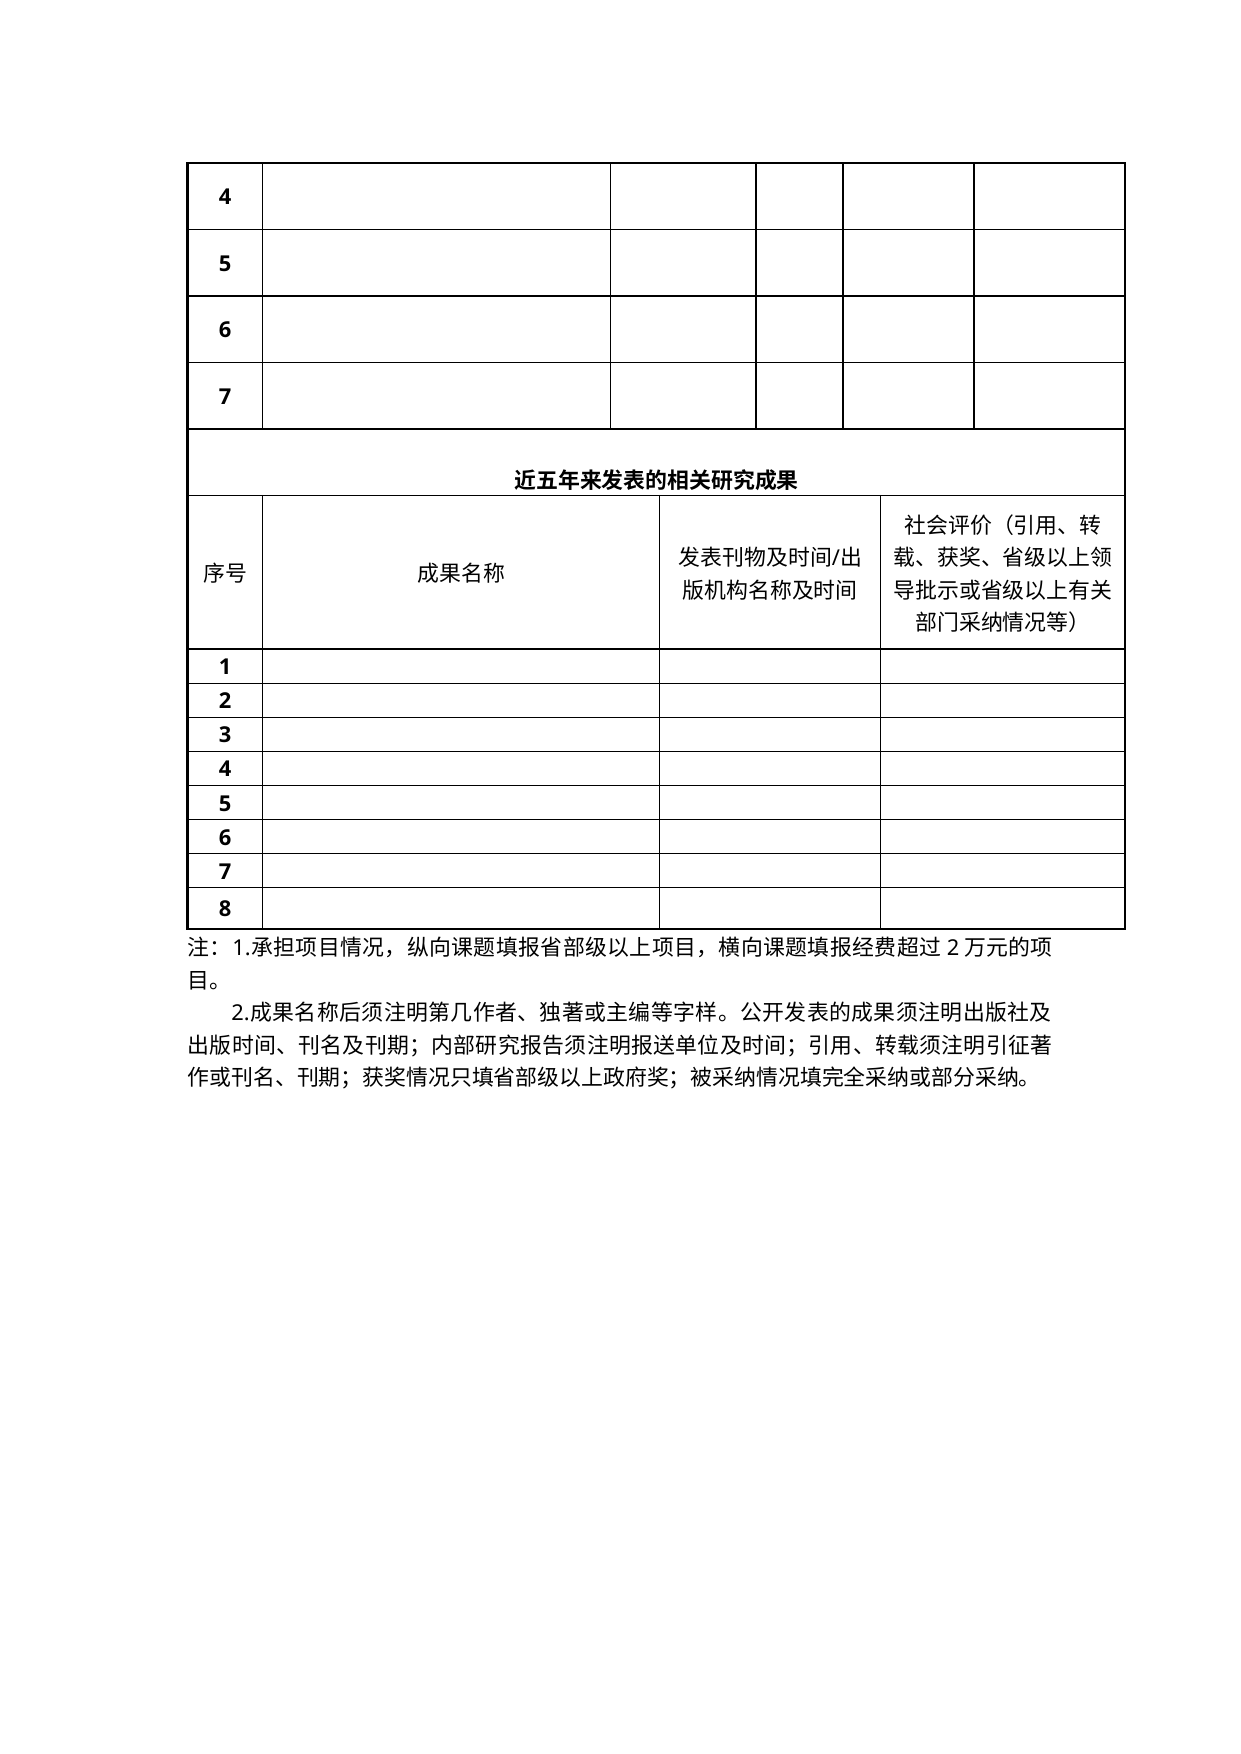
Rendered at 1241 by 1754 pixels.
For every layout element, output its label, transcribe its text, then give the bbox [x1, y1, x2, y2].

table_cell [881, 684, 1124, 716]
table_cell 社会评价（引用、转载、获奖、省级以上领导批示或省级以上有关部门采纳情况等） [881, 496, 1124, 648]
table_cell [660, 786, 880, 819]
table_cell [881, 854, 1124, 887]
table_cell [263, 786, 659, 819]
table_cell [660, 650, 880, 682]
table_cell [263, 650, 659, 682]
table_cell 8 [189, 888, 262, 928]
table_cell 6 [189, 297, 262, 362]
table_cell [263, 164, 610, 228]
table_cell [881, 650, 1124, 682]
table_cell [660, 888, 880, 928]
table_cell [881, 718, 1124, 751]
table_cell [660, 718, 880, 751]
table_cell 5 [189, 230, 262, 295]
table_cell [975, 164, 1124, 228]
table_cell [757, 164, 842, 228]
table_cell [611, 164, 755, 228]
table_cell [263, 297, 610, 362]
table_cell 4 [189, 752, 262, 784]
table_cell 4 [189, 164, 262, 228]
table_cell [611, 363, 755, 428]
table_cell [611, 230, 755, 295]
table_cell 成果名称 [263, 496, 659, 648]
table_cell [611, 297, 755, 362]
table_cell [975, 230, 1124, 295]
table_cell [844, 164, 973, 228]
table_cell [881, 786, 1124, 819]
table_cell [660, 752, 880, 784]
table_cell [844, 230, 973, 295]
table_cell 1 [189, 650, 262, 682]
table_cell 序号 [189, 496, 262, 648]
table_cell 5 [189, 786, 262, 819]
table_cell [660, 684, 880, 716]
table_cell 3 [189, 718, 262, 751]
table_cell [263, 854, 659, 887]
table_cell [263, 820, 659, 853]
table_cell [263, 363, 610, 428]
table_cell [881, 888, 1124, 928]
table_cell [263, 888, 659, 928]
table_cell [975, 297, 1124, 362]
table_cell [975, 363, 1124, 428]
table_cell 发表刊物及时间/出版机构名称及时间 [660, 496, 880, 648]
table_cell [660, 820, 880, 853]
table_cell [881, 752, 1124, 784]
table_cell [660, 854, 880, 887]
table_cell [263, 718, 659, 751]
text 2.成果名称后须注明第几作者、独著或主编等字样。公开发表的成果须注明出版社及出版时间、刊名及刊期；内部研究报告须注明报送单位及时间；引用、转载须注明引征著作或刊名、刊期；获奖情况只填省部级以上政府奖；被采纳情况填完全采纳或部分采纳。 [187, 995, 1053, 1092]
table_cell 7 [189, 854, 262, 887]
table_cell [757, 230, 842, 295]
table_cell [263, 684, 659, 716]
text 注：1.承担项目情况，纵向课题填报省部级以上项目，横向课题填报经费超过2万元的项目。 [187, 930, 1053, 995]
table_cell 6 [189, 820, 262, 853]
table_cell [844, 297, 973, 362]
table_cell [263, 752, 659, 784]
table_cell [757, 297, 842, 362]
table_cell [263, 230, 610, 295]
table_cell 近五年来发表的相关研究成果 [189, 430, 1124, 495]
table_cell 7 [189, 363, 262, 428]
table_cell [757, 363, 842, 428]
table_cell 2 [189, 684, 262, 716]
table_cell [844, 363, 973, 428]
table_cell [881, 820, 1124, 853]
